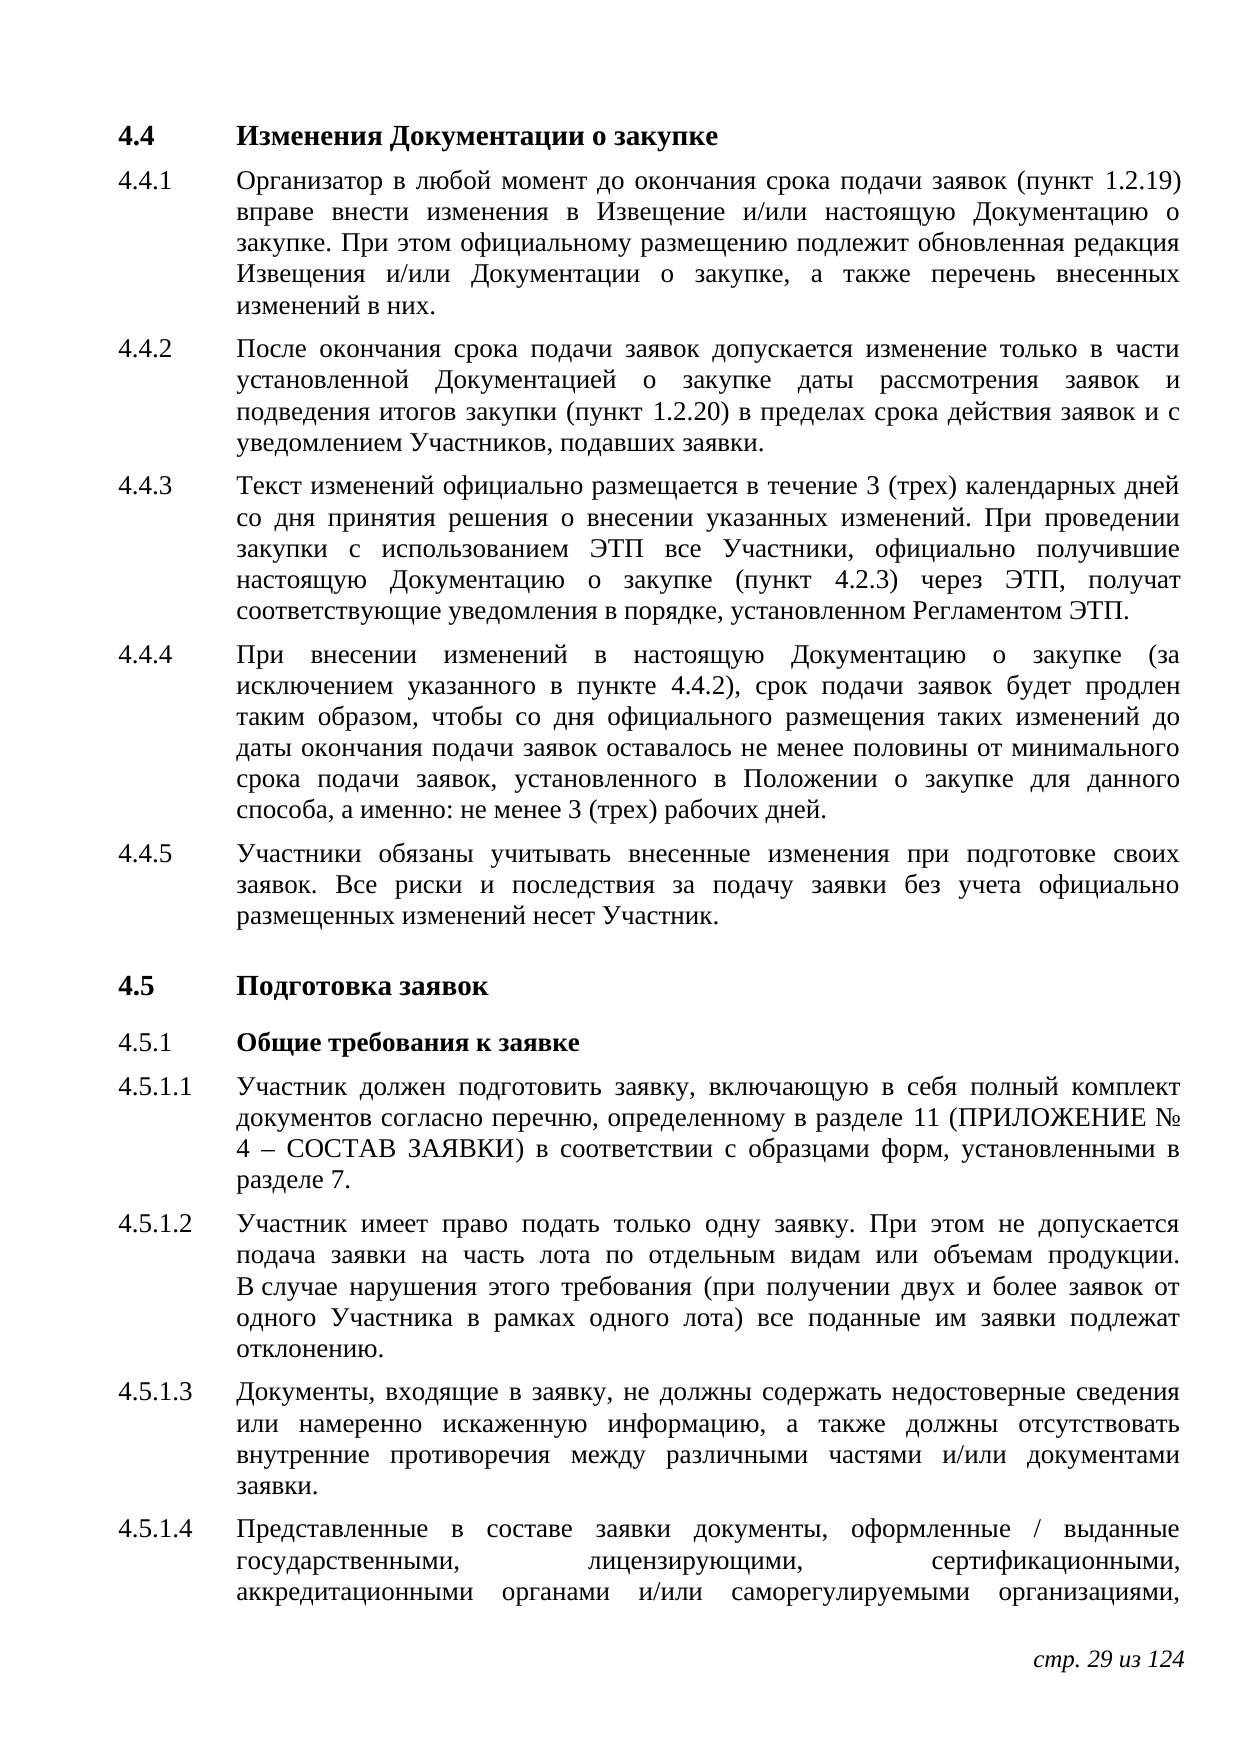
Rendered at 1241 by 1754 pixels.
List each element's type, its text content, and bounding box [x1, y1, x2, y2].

text Организатор в любой момент до окончания срока подачи заявок (пункт 1.2.19) вправе внести изменения в Извещение и/или настоящую Документацию о закупке. При этом официальному размещению подлежит обновленная редакция Извещения и/или Документации о закупке, а также перечень внесенных изменений в них. [118, 164, 1181, 320]
list Участник имеет право подать только одну заявку. При этом не допускается подача заявки на часть лота по отдельным видам или объемам продукции. В случае нарушения этого требования (при получении двух и более заявок от одного Участника в рамках одного лота) все поданные им заявки подлежат отклонению. [118, 1207, 1181, 1363]
subtitle Изменения Документации о закупке [118, 118, 1181, 152]
text При внесении изменений в настоящую Документацию о закупке (за исключением указанного в пункте 4.4.2), срок подачи заявок будет продлен таким образом, чтобы со дня официального размещения таких изменений до даты окончания подачи заявок оставалось не менее половины от минимального срока подачи заявок, установленного в Положении о закупке для данного способа, а именно: не менее 3 (трех) рабочих дней. [118, 638, 1181, 824]
text Участники обязаны учитывать внесенные изменения при подготовке своих заявок. Все риски и последствия за подачу заявки без учета официально размещенных изменений несет Участник. [118, 837, 1181, 931]
text Текст изменений официально размещается в течение 3 (трех) календарных дней со дня принятия решения о внесении указанных изменений. При проведении закупки с использованием ЭТП все Участники, официально получившие настоящую Документацию о закупке (пункт 4.2.3) через ЭТП, получат соответствующие уведомления в порядке, установленном Регламентом ЭТП. [118, 469, 1181, 625]
list Участник должен подготовить заявку, включающую в себя полный комплект документов согласно перечню, определенному в разделе 11 (ПРИЛОЖЕНИЕ № 4 – СОСТАВ ЗАЯВКИ) в соответствии с образцами форм, установленными в разделе 7. [118, 1070, 1181, 1195]
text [118, 1513, 1181, 1606]
text Документы, входящие в заявку, не должны содержать недостоверные сведения или намеренно искаженную информацию, а также должны отсутствовать внутренние противоречия между различными частями и/или документами заявки. [118, 1376, 1181, 1500]
text После окончания срока подачи заявок допускается изменение только в части установленной Документацией о закупке даты рассмотрения заявок и подведения итогов закупки (пункт 1.2.20) в пределах срока действия заявок и с уведомлением Участников, подавших заявки. [118, 332, 1181, 457]
text Общие требования к заявке [118, 1027, 1181, 1058]
subtitle Подготовка заявок [118, 968, 1181, 1002]
